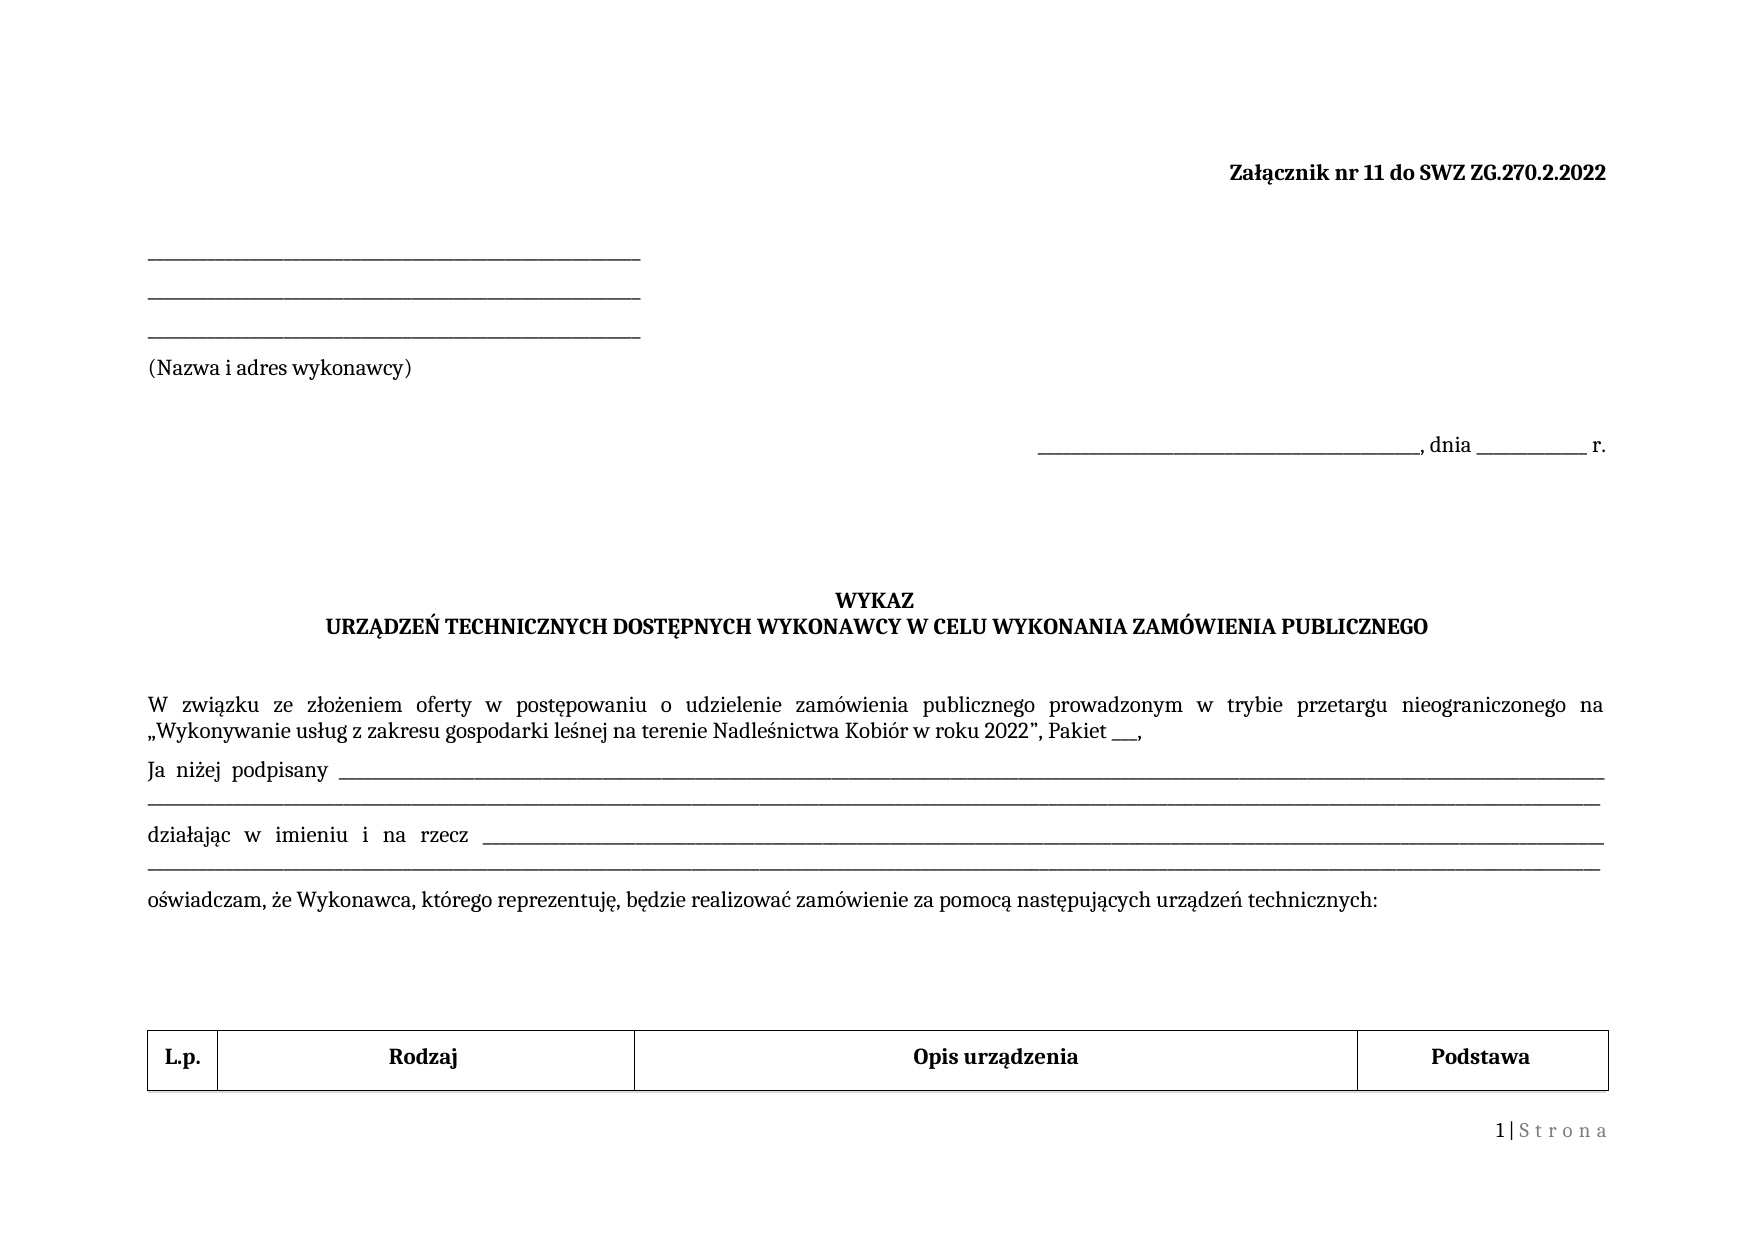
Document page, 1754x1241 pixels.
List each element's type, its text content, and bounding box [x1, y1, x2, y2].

text __________________________________________________________ [148, 316, 1606, 342]
text (Nazwa i adres wykonawcy) [148, 354, 1606, 381]
text __________________________________________________________ [148, 238, 1606, 264]
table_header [1358, 1031, 1608, 1090]
table_header L.p. [148, 1031, 217, 1090]
table_header Rodzaj urządzenia [218, 1031, 634, 1090]
text oświadczam, że Wykonawca, którego reprezentuję, będzie realizować zamówienie za pomocą następujących urządzeń technicznych: [148, 887, 1606, 913]
text Ja niżej podpisany _____________________________________________________________________________________________________________________________________________________ ___________________________________________________________________________________________________________________________________________________________________________ [148, 757, 1606, 809]
text _____________________________________________, dnia _____________ r. [148, 432, 1606, 458]
text Załącznik nr 11 do SWZ ZG.270.2.2022 [148, 160, 1606, 186]
text __________________________________________________________ [148, 277, 1606, 303]
text WYKAZ URZĄDZEŃ TECHNICZNYCH DOSTĘPNYCH WYKONAWCY W CELU WYKONANIA ZAMÓWIENIA PUBLICZNEGO [148, 587, 1606, 640]
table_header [635, 1031, 1357, 1090]
text działając w imieniu i na rzecz ____________________________________________________________________________________________________________________________________ ___________________________________________________________________________________________________________________________________________________________________________ [148, 822, 1606, 875]
text W związku ze złożeniem oferty w postępowaniu o udzielenie zamówienia publicznego prowadzonym w trybie przetargu nieograniczonego na „Wykonywanie usług z zakresu gospodarki leśnej na terenie Nadleśnictwa Kobiór w roku 2022”, Pakiet ___, [148, 692, 1606, 744]
